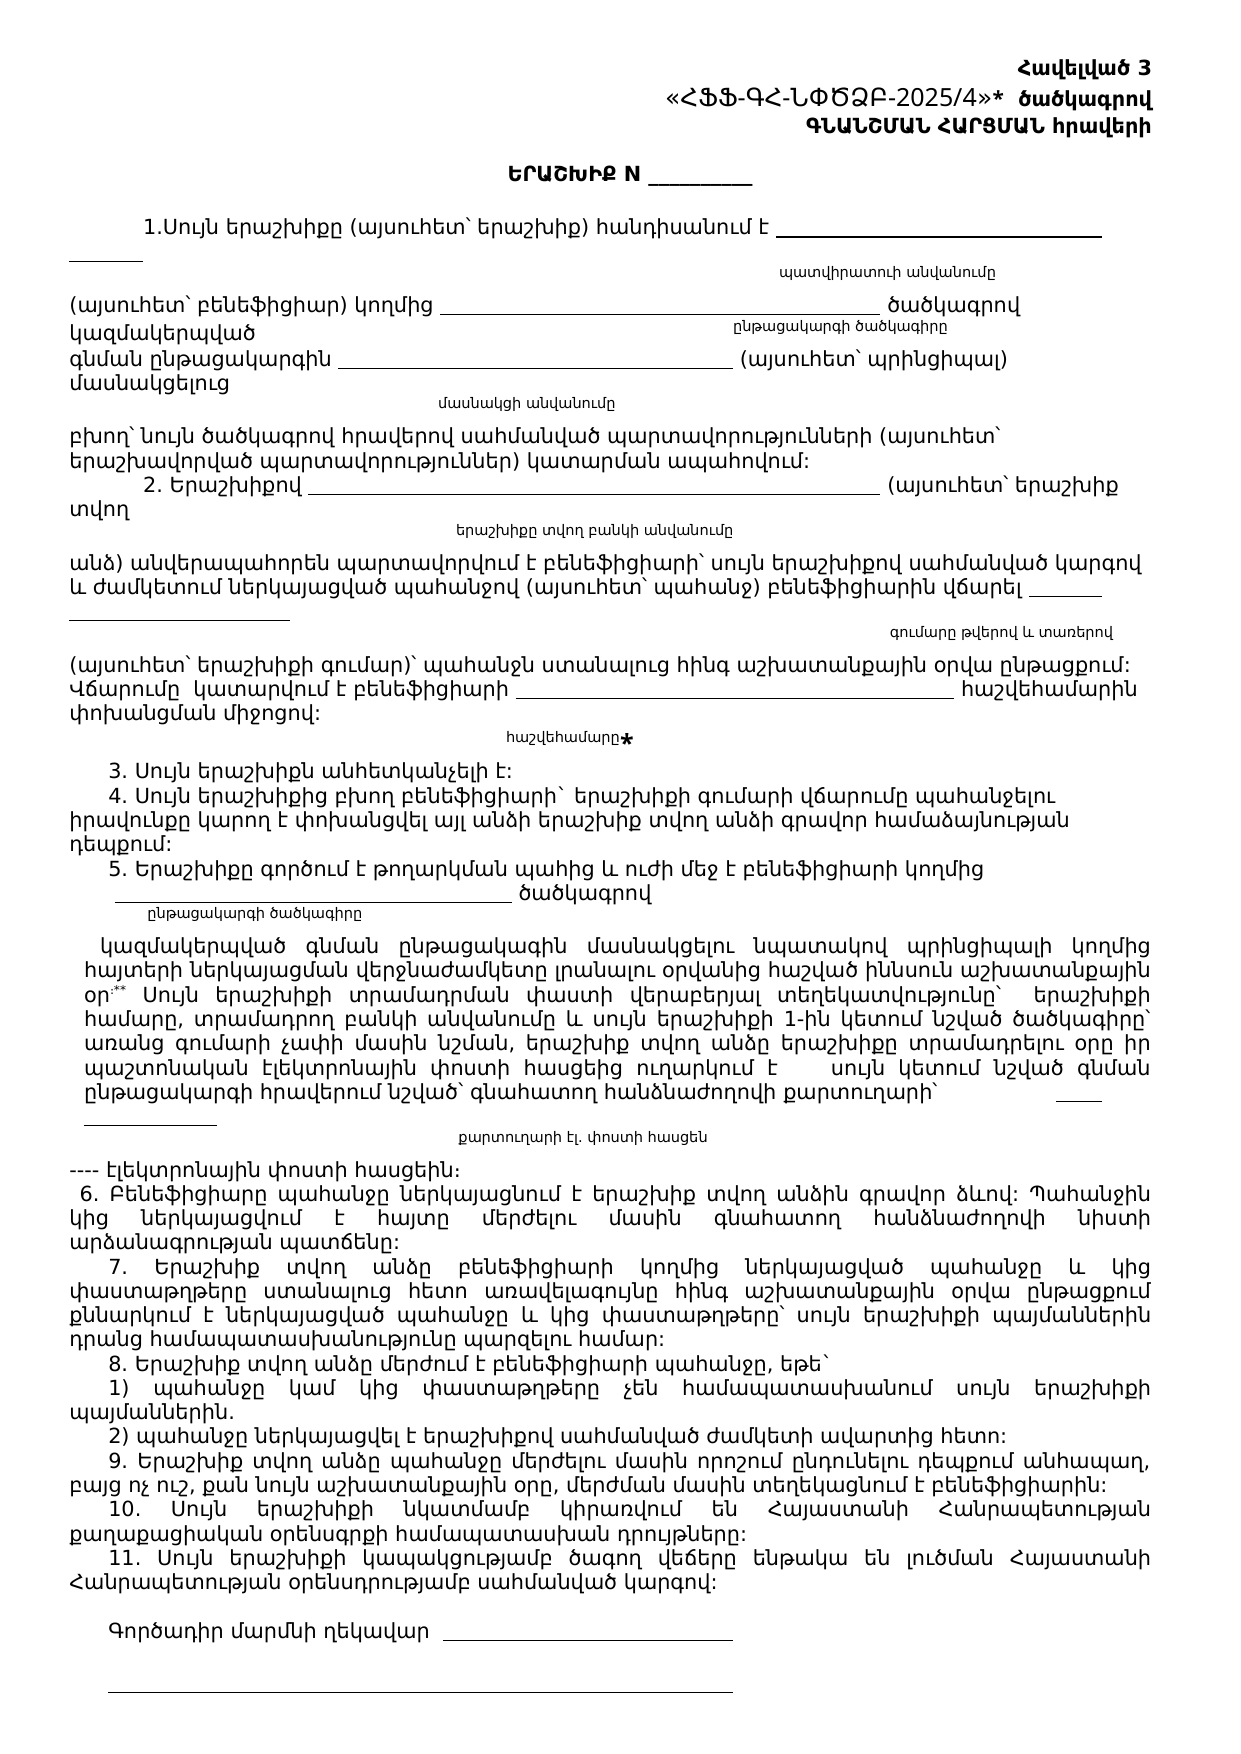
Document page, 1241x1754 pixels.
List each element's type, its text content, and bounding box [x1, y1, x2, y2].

text 1.Սույն երաշխիքը (այսուհետ՝ երաշխիք) հանդիսանում է [69, 215, 1152, 264]
text 3. Սույն երաշխիքն անհետկանչելի է: [69, 759, 1152, 784]
text ընթացակարգի ծածկագիրը [69, 905, 1152, 934]
list կազմակերպված գնման ընթացակագին մասնակցելու նպատակով պրինցիպալի կողմից հայտերի ներկայացման վերջնաժամկետը լրանալու օրվանից հաշված իննսուն աշխատանքային օր։** Սույն երաշխիքի տրամադրման փաստի վերաբերյալ տեղեկատվությունը՝ երաշխիքի համարը, տրամադրող բանկի անվանումը և սույն երաշխիքի 1-ին կետում նշված ծածկագիրը՝ առանց գումարի չափի մասին նշման, երաշխիք տվող անձը երաշխիքը տրամադրելու օրը իր պաշտոնական էլեկտրոնային փոստի հասցեից ուղարկում է սույն կետում նշված գնման ընթացակարգի հրավերում նշված՝ գնահատող հանձնաժողովի քարտուղարի՝ [84, 934, 1152, 1128]
text երաշխիքը տվող բանկի անվանումը [69, 521, 1152, 551]
list քարտուղարի էլ. փոստի հասցեն [84, 1128, 1152, 1158]
text անձ) անվերապահորեն պարտավորվում է բենեֆիցիարի՝ սույն երաշխիքով սահմանված կարգով և ժամկետում ներկայացված պահանջով (այսուհետ՝ պահանջ) բենեֆիցիարին վճարել [69, 551, 1152, 623]
text բխող՝ նույն ծածկագրով հրավերով սահմանված պարտավորությունների (այսուհետ՝ երաշխավորված պարտավորություններ) կատարման ապահովում: [69, 424, 1152, 473]
text գնման ընթացակարգին (այսուհետ՝ պրինցիպալ) մասնակցելուց [69, 347, 1152, 395]
text պատվիրատուի անվանումը [659, 264, 1152, 293]
text ծածկագրով [69, 881, 1152, 905]
text 7. Երաշխիք տվող անձը բենեֆիցիարի կողմից ներկայացված պահանջը և կից փաստաթղթերը ստանալուց հետո առավելագույնը հինգ աշխատանքային օրվա ընթացքում քննարկում է ներկայացված պահանջը և կից փաստաթղթերը՝ սույն երաշխիքի պայմաններին դրանց համապատասխանությունը պարզելու համար: [69, 1255, 1152, 1352]
text ԵՐԱՇԽԻՔ N __________ [69, 162, 1152, 187]
text 2) պահանջը ներկայացվել է երաշխիքով սահմանված ժամկետի ավարտից հետո: [69, 1424, 1152, 1449]
text Հավելված 3 [69, 56, 1152, 80]
text 11. Սույն երաշխիքի կապակցությամբ ծագող վեճերը ենթակա են լուծման Հայաստանի Հանրապետության օրենսդրությամբ սահմանված կարգով: [69, 1546, 1152, 1594]
text 1) պահանջը կամ կից փաստաթղթերը չեն համապատասխանում սույն երաշխիքի պայմաններին. [69, 1376, 1152, 1424]
text 8. Երաշխիք տվող անձը մերժում է բենեֆիցիարի պահանջը, եթե` [69, 1352, 1152, 1376]
text (այսուհետ՝ երաշխիքի գումար)՝ պահանջն ստանալուց հինգ աշխատանքային օրվա ընթացքում: Վճարումը կատարվում է բենեֆիցիարի հաշվեհամարին փոխանցման միջոցով: [69, 653, 1152, 725]
text հաշվեհամարը* [69, 725, 1152, 759]
text 10. Սույն երաշխիքի նկատմամբ կիրառվում են Հայաստանի Հանրապետության քաղաքացիական օրենսգրքի համապատասխան դրույթները: [69, 1497, 1152, 1546]
text Գործադիր մարմնի ղեկավար [69, 1619, 1152, 1643]
text «ՀՖՖ-ԳՀ-ՆՓԾՁԲ-2025/4»* ծածկագրով [69, 80, 1152, 114]
text 9. Երաշխիք տվող անձը պահանջը մերժելու մասին որոշում ընդունելու դեպքում անհապաղ, բայց ոչ ուշ, քան նույն աշխատանքային օրը, մերժման մասին տեղեկացնում է բենեֆիցիարին: [69, 1449, 1152, 1497]
text ԳՆԱՆՇՄԱՆ ՀԱՐՑՄԱՆ հրավերի [69, 114, 1152, 138]
text 6. Բենեֆիցիարը պահանջը ներկայացնում է երաշխիք տվող անձին գրավոր ձևով: Պահանջին կից ներկայացվում է հայտը մերժելու մասին գնահատող հանձնաժողովի նիստի արձանագրության պատճենը: [69, 1182, 1152, 1255]
list ---- էլեկտրոնային փոստի հասցեին։ [69, 1158, 1152, 1182]
text մասնակցի անվանումը [364, 395, 1152, 424]
text գումարը թվերով և տառերով [807, 623, 1152, 653]
text 2. Երաշխիքով (այսուհետ՝ երաշխիք տվող [69, 473, 1152, 521]
text 4. Սույն երաշխիքից բխող բենեֆիցիարի` երաշխիքի գումարի վճարումը պահանջելու իրավունքը կարող է փոխանցվել այլ անձի երաշխիք տվող անձի գրավոր համաձայնության դեպքում: [69, 784, 1152, 857]
text 5. Երաշխիքը գործում է թողարկման պահից և ուժի մեջ է բենեֆիցիարի կողմից [69, 857, 1152, 881]
text (այսուհետ՝ բենեֆիցիար) կողմից ծածկագրով կազմակերպված ընթացակարգի ծածկագիրը [69, 293, 1152, 347]
